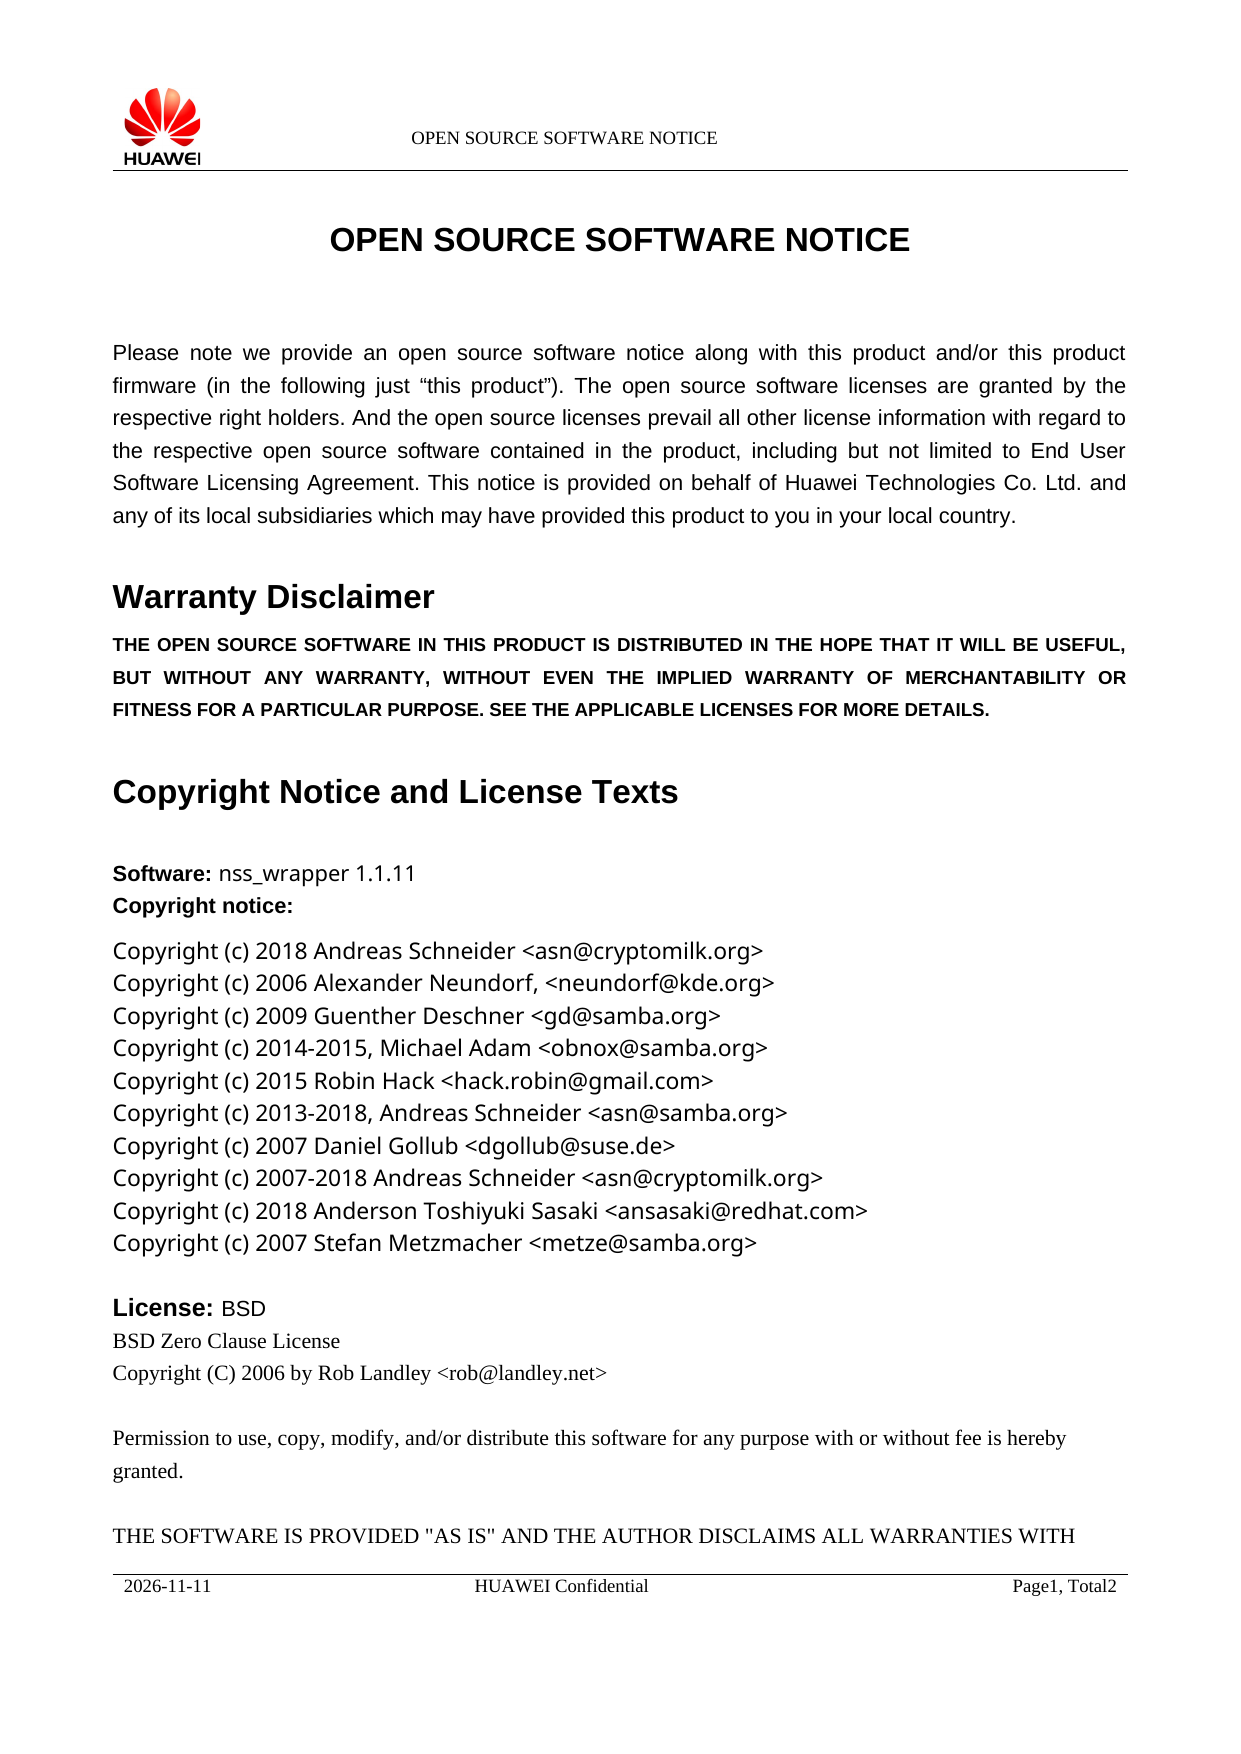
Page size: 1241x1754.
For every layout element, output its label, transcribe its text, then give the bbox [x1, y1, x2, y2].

text Copyright (c) 2018 Andreas Schneider <asn@cryptomilk.org> Copyright (c) 2006 Alexander Neundorf, <neundorf@kde.org> Copyright (c) 2009 Guenther Deschner <gd@samba.org> Copyright (c) 2014-2015, Michael Adam <obnox@samba.org> Copyright (c) 2015 Robin Hack <hack.robin@gmail.com> Copyright (c) 2013-2018, Andreas Schneider <asn@samba.org> Copyright (c) 2007 Daniel Gollub <dgollub@suse.de> Copyright (c) 2007-2018 Andreas Schneider <asn@cryptomilk.org> Copyright (c) 2018 Anderson Toshiyuki Sasaki <ansasaki@redhat.com> Copyright (c) 2007 Stefan Metzmacher <metze@samba.org> [112, 934, 1128, 1291]
text Warranty Disclaimer [112, 564, 1128, 629]
text The open source software in this product is distributed in the hope that it will be useful, but WITHOUT ANY WARRANTY, without even the implied warranty of MERCHANTABILITY or FITNESS FOR A PARTICULAR PURPOSE. See the applicable licenses for more details. [112, 629, 1128, 726]
title Software: nss_wrapper 1.1.11 [112, 856, 1128, 889]
text Please note we provide an open source software notice along with this product and/or this product firmware (in the following just “this product”). The open source software licenses are granted by the respective right holders. And the open source licenses prevail all other license information with regard to the respective open source software contained in the product, including but not limited to End User Software Licensing Agreement. This notice is provided on behalf of Huawei Technologies Co. Ltd. and any of its local subsidiaries which may have provided this product to you in your local country. [112, 336, 1128, 531]
text License: BSD [112, 1291, 1128, 1324]
text Copyright notice: [112, 889, 1128, 921]
text Copyright Notice and License Texts [112, 759, 1128, 824]
text OPEN SOURCE SOFTWARE NOTICE [112, 206, 1128, 271]
picture [124, 88, 201, 165]
